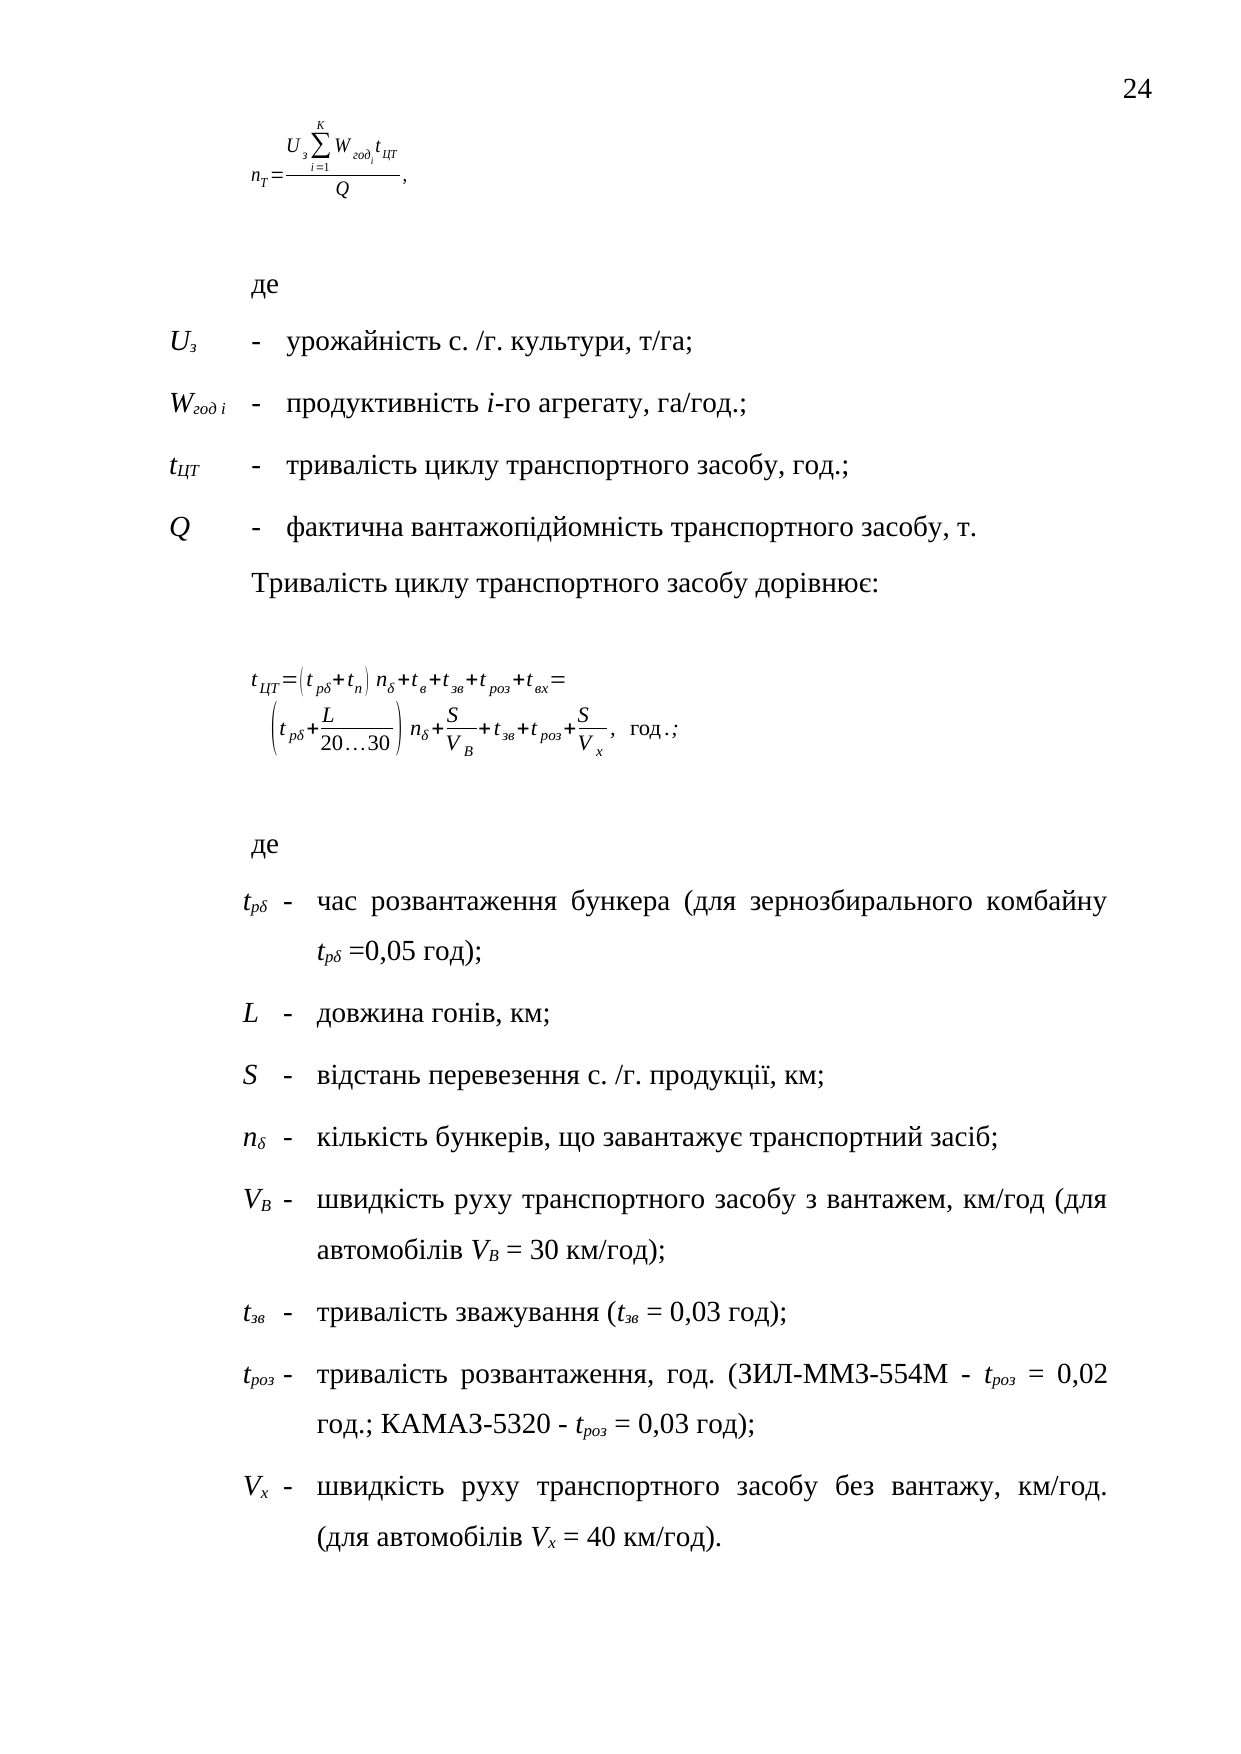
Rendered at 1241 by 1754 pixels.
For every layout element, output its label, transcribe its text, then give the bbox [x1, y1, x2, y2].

table_cell тривалість зважування (tзв = 0,03 год); [314, 1288, 1111, 1350]
table_cell - [280, 989, 314, 1051]
table_header урожайність с. /г. культури, т/га; [283, 317, 1111, 379]
table_cell тривалість циклу транспортного засобу, год.; [283, 441, 1111, 503]
table_cell довжина гонів, км; [314, 989, 1111, 1051]
table_header - [248, 317, 283, 379]
table_cell Q [166, 503, 248, 565]
table_cell - [280, 1176, 314, 1288]
table_cell VB [166, 1176, 280, 1288]
table_cell tзв [166, 1288, 280, 1350]
table_cell L [166, 989, 280, 1051]
table_cell - [280, 1114, 314, 1176]
table_cell тривалість розвантаження, год. (ЗИЛ-ММЗ-554М - tроз = 0,02 год.; КАМАЗ-5320 - tроз = 0,03 год); [314, 1350, 1111, 1462]
table_cell Vх [166, 1463, 280, 1575]
table_header час розвантаження бункера (для зернозбирального комбайну tрδ =0,05 год); [314, 877, 1111, 989]
text де [177, 827, 1152, 860]
table_cell відстань перевезення с. /г. продукції, км; [314, 1051, 1111, 1113]
table_cell S [166, 1051, 280, 1113]
table_cell - [248, 503, 283, 565]
table_cell nδ [166, 1114, 280, 1176]
table_cell - [280, 1051, 314, 1113]
table_cell Wгод і [166, 379, 248, 441]
table_cell продуктивність і-го агрегату, га/год.; [283, 379, 1111, 441]
table_header Uз [166, 317, 248, 379]
table_cell фактична вантажопідйомність транспортного засобу, т. [283, 503, 1111, 565]
table_cell tЦТ [166, 441, 248, 503]
table_cell - [248, 379, 283, 441]
table_cell швидкість руху транспортного засобу без вантажу, км/год. (для автомобілів Vх = 40 км/год). [314, 1463, 1111, 1575]
table_header tрδ [166, 877, 280, 989]
table_cell - [248, 441, 283, 503]
table_cell - [280, 1350, 314, 1462]
table_cell - [280, 1288, 314, 1350]
table_cell - [280, 1463, 314, 1575]
table_cell кількість бункерів, що завантажує транспортний засіб; [314, 1114, 1111, 1176]
table_cell швидкість руху транспортного засобу з вантажем, км/год (для автомобілів VB = 30 км/год); [314, 1176, 1111, 1288]
table_header - [280, 877, 314, 989]
table_cell tроз [166, 1350, 280, 1462]
text де [177, 266, 1152, 300]
text Тривалість циклу транспортного засобу дорівнює: [177, 565, 1152, 599]
